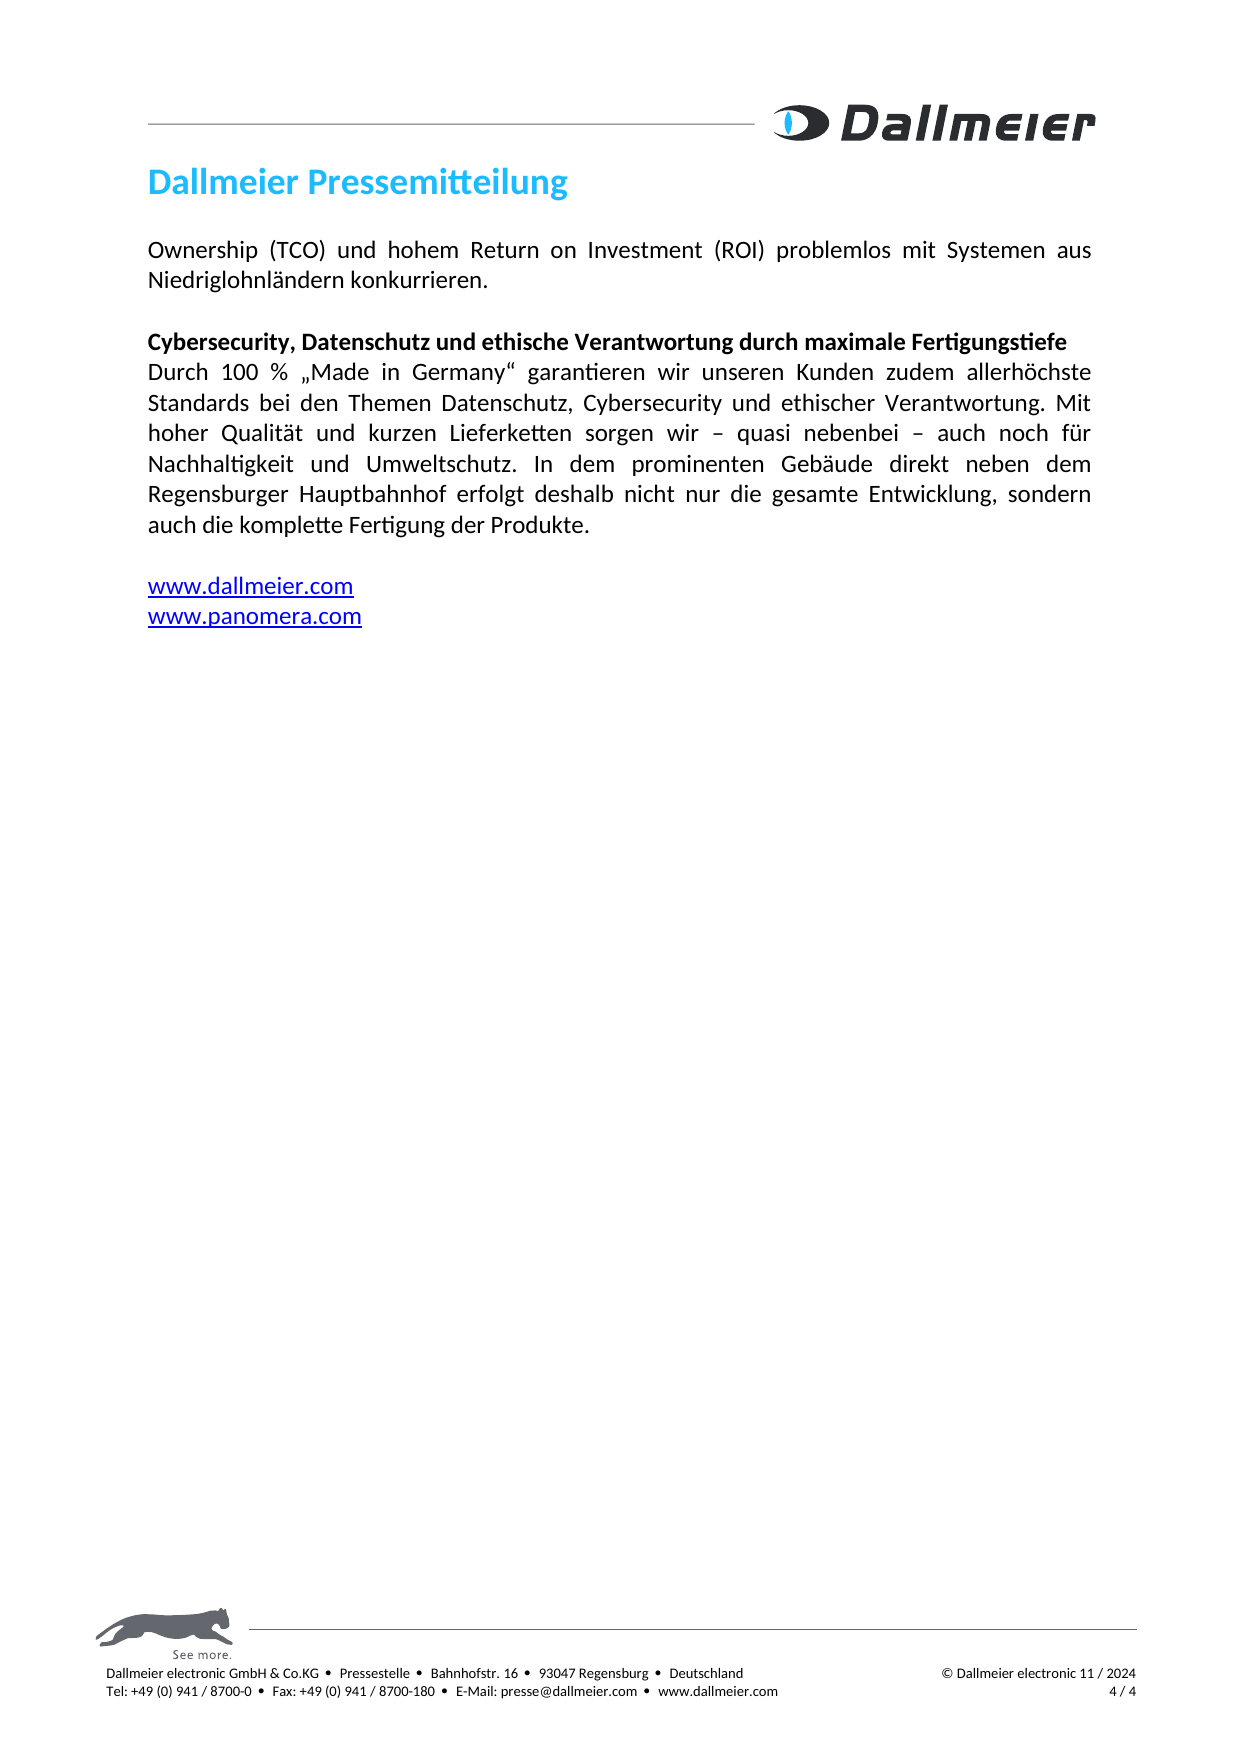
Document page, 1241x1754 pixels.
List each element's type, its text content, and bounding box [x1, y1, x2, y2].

text www.panomera.com [148, 600, 1033, 631]
text www.dallmeier.com [148, 570, 1093, 600]
text Durch 100 % „Made in Germany“ garantieren wir unseren Kunden zudem allerhöchste Standards bei den Themen Datenschutz, Cybersecurity und ethischer Verantwortung. Mit hoher Qualität und kurzen Lieferketten sorgen wir – quasi nebenbei – auch noch für Nachhaltigkeit und Umweltschutz. In dem prominenten Gebäude direkt neben dem Regensburger Hauptbahnhof erfolgt deshalb nicht nur die gesamte Entwicklung, sondern auch die komplette Fertigung der Produkte. [148, 356, 1093, 539]
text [148, 234, 1093, 295]
text Cybersecurity, Datenschutz und ethische Verantwortung durch maximale Fertigungstiefe [148, 326, 1093, 356]
